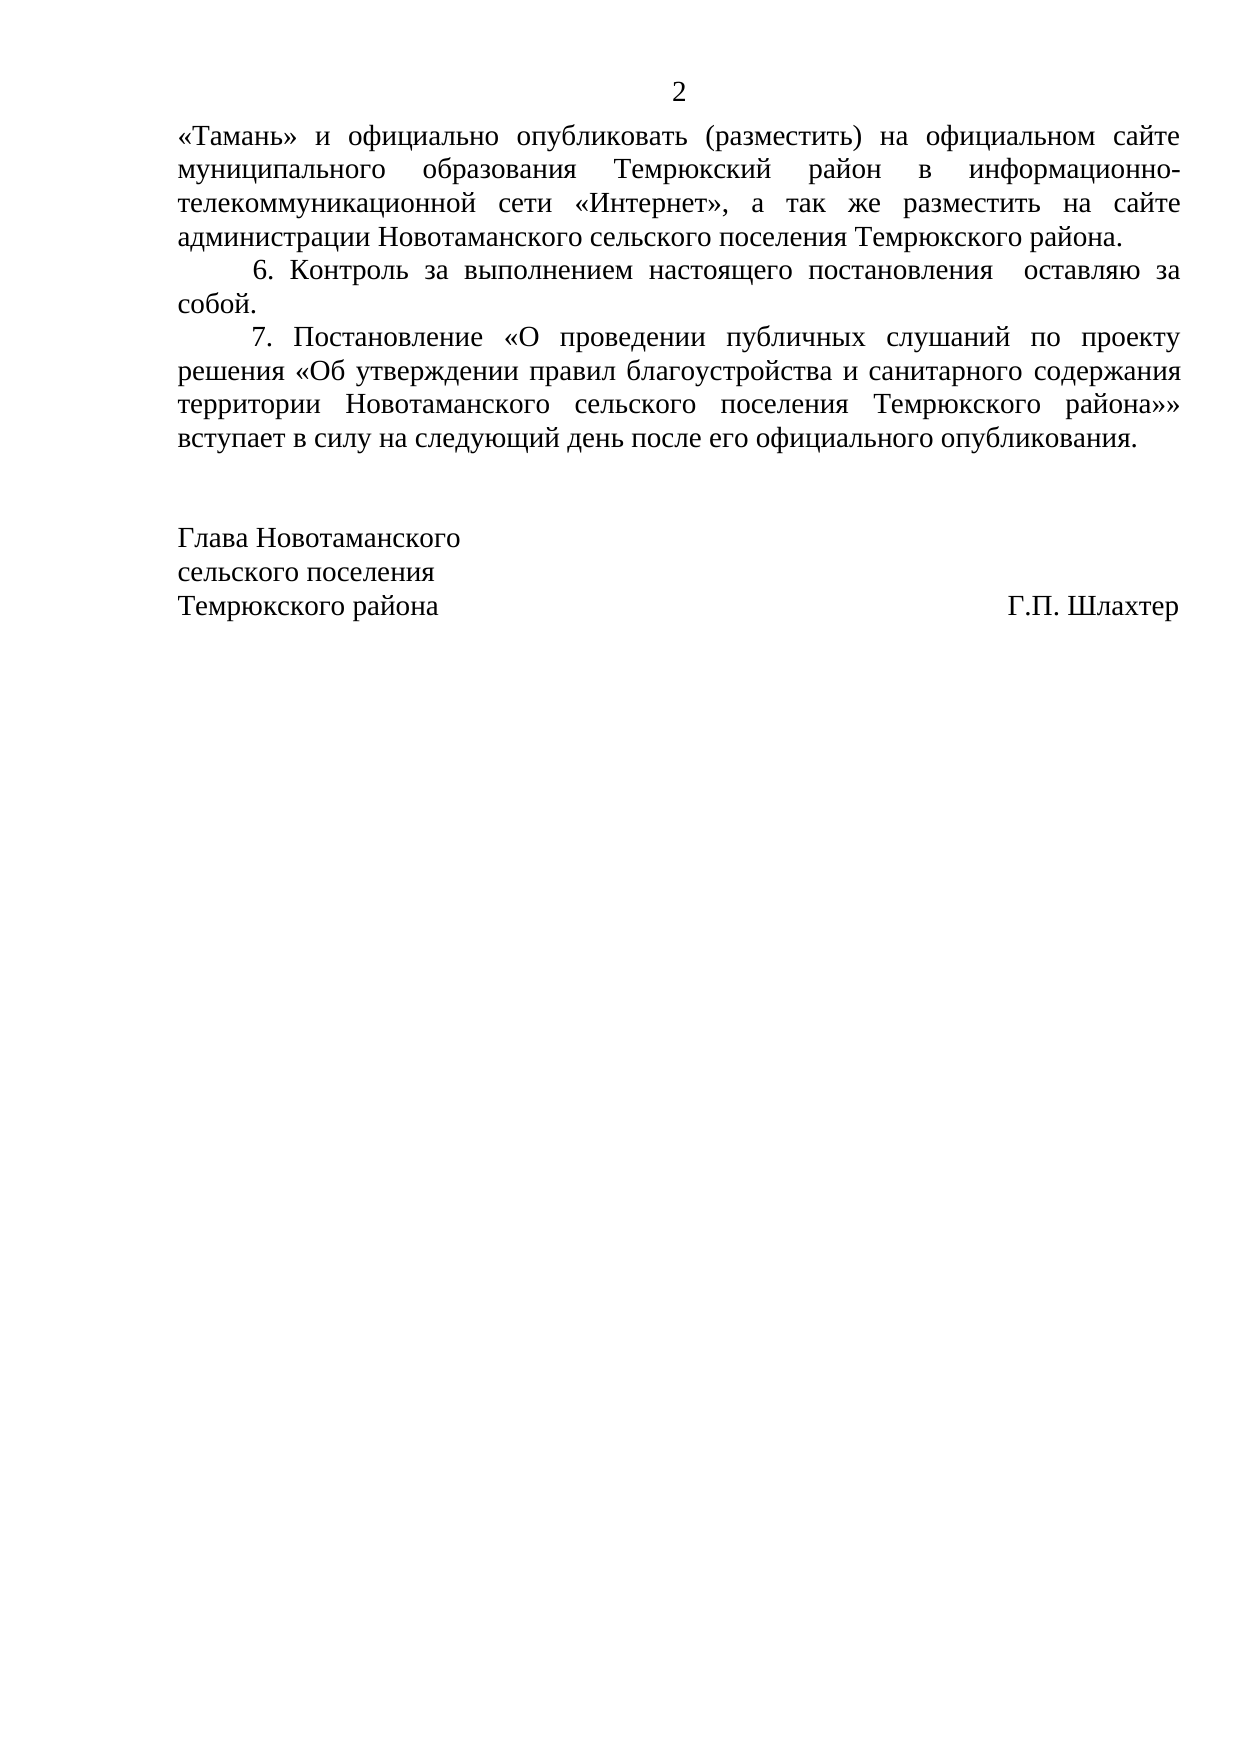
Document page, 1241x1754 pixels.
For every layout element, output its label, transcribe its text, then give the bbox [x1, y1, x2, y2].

text Глава Новотаманского [177, 521, 1181, 554]
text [177, 118, 1181, 252]
text 6. Контроль за выполнением настоящего постановления оставляю за собой. [177, 252, 1181, 319]
text 7. Постановление «О проведении публичных слушаний по проекту решения «Об утверждении правил благоустройства и санитарного содержания территории Новотаманского сельского поселения Темрюкского района»» вступает в силу на следующий день после его официального опубликования. [177, 319, 1181, 453]
text сельского поселения [177, 554, 1181, 588]
text Темрюкского района Г.П. Шлахтер [177, 588, 1181, 621]
